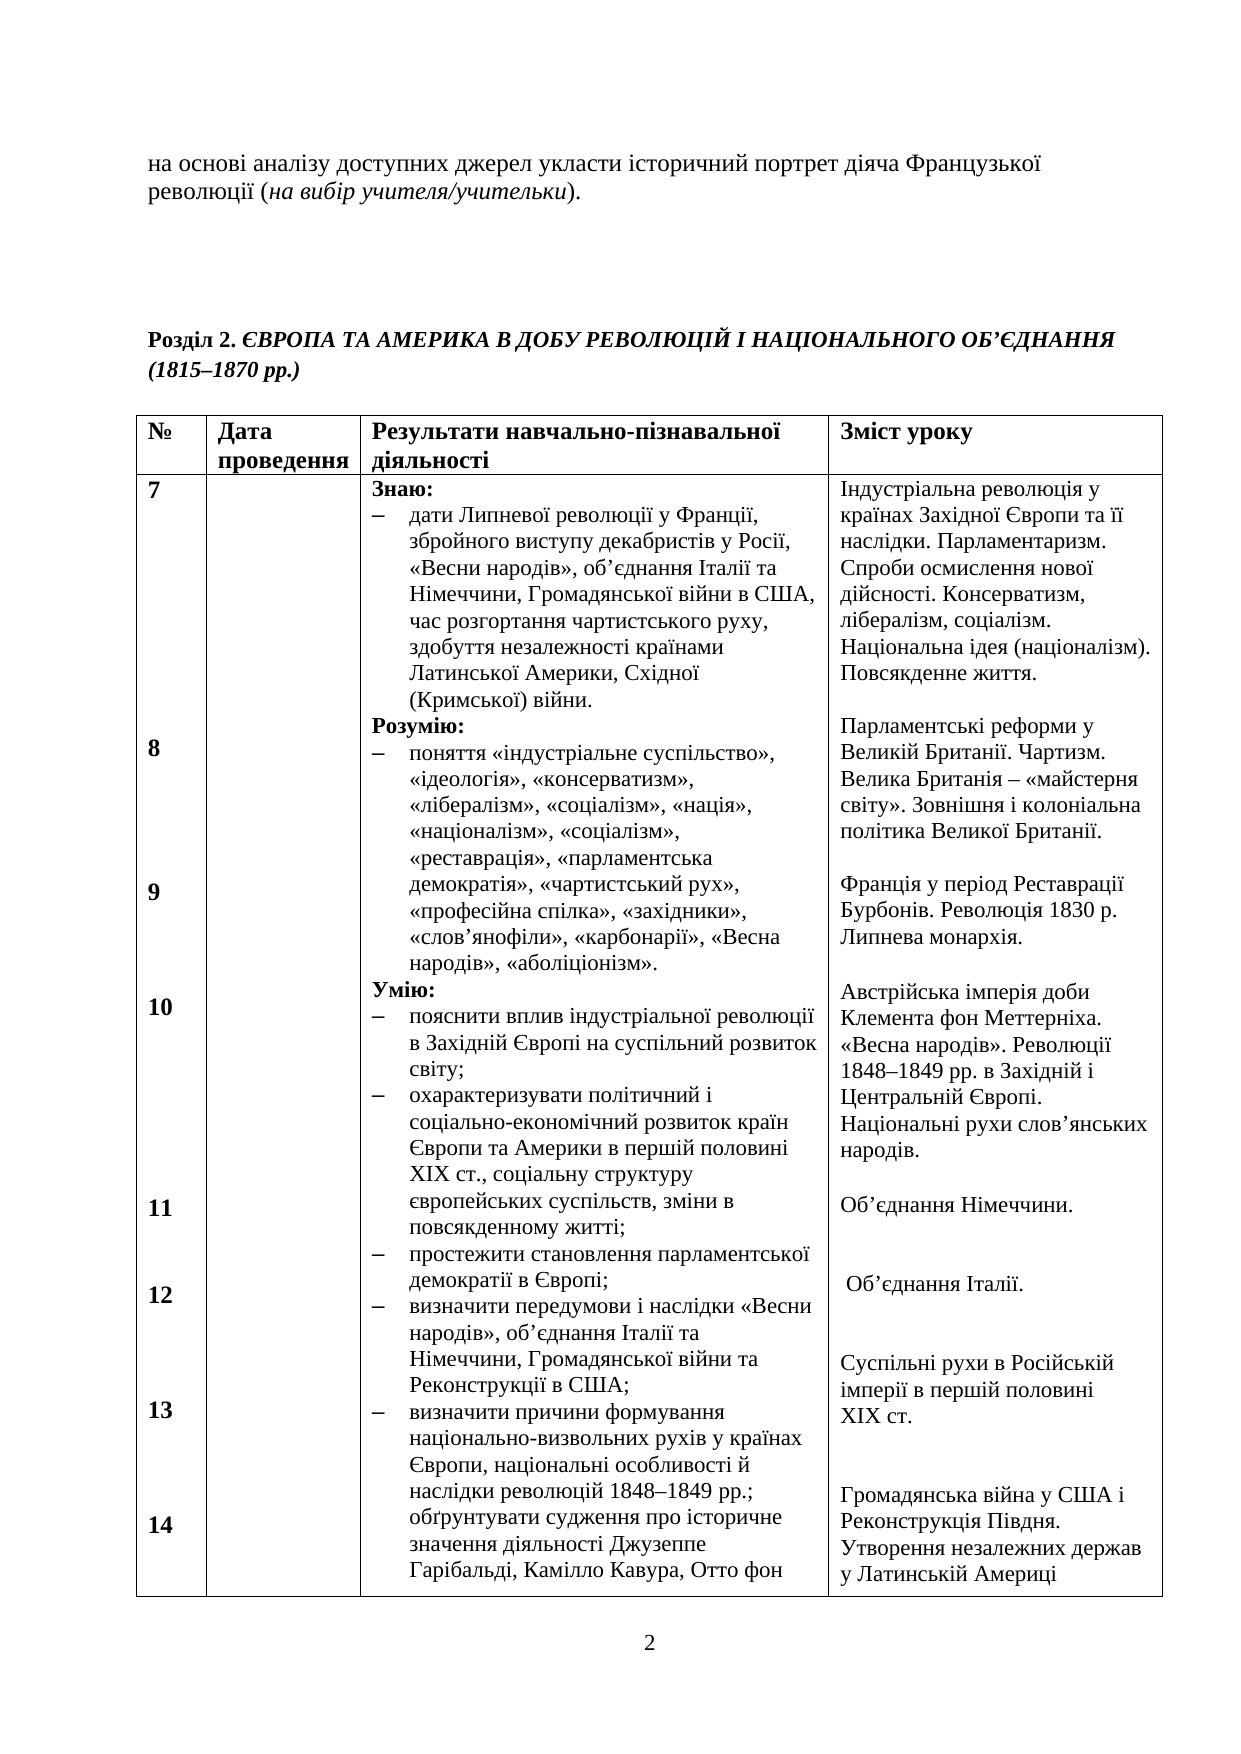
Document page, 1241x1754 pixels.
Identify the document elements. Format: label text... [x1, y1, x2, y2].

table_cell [829, 475, 1162, 1596]
table_header Результати навчально-пізнавальної діяльності [361, 416, 828, 474]
table_header Дата проведення [207, 416, 360, 474]
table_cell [137, 475, 206, 1596]
table_header № [137, 416, 206, 474]
table_cell [207, 475, 360, 1596]
table_header Зміст уроку [829, 416, 1162, 474]
text на основі аналізу доступних джерел укласти історичний портрет діяча Французької революції (на вибір учителя/учительки). [148, 148, 1152, 205]
text Розділ 2. ЄВРОПА ТА АМЕРИКА В ДОБУ РЕВОЛЮЦІЙ І НАЦІОНАЛЬНОГО ОБ’ЄДНАННЯ (1815–1870 рр.) [148, 326, 1152, 383]
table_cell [361, 475, 828, 1596]
